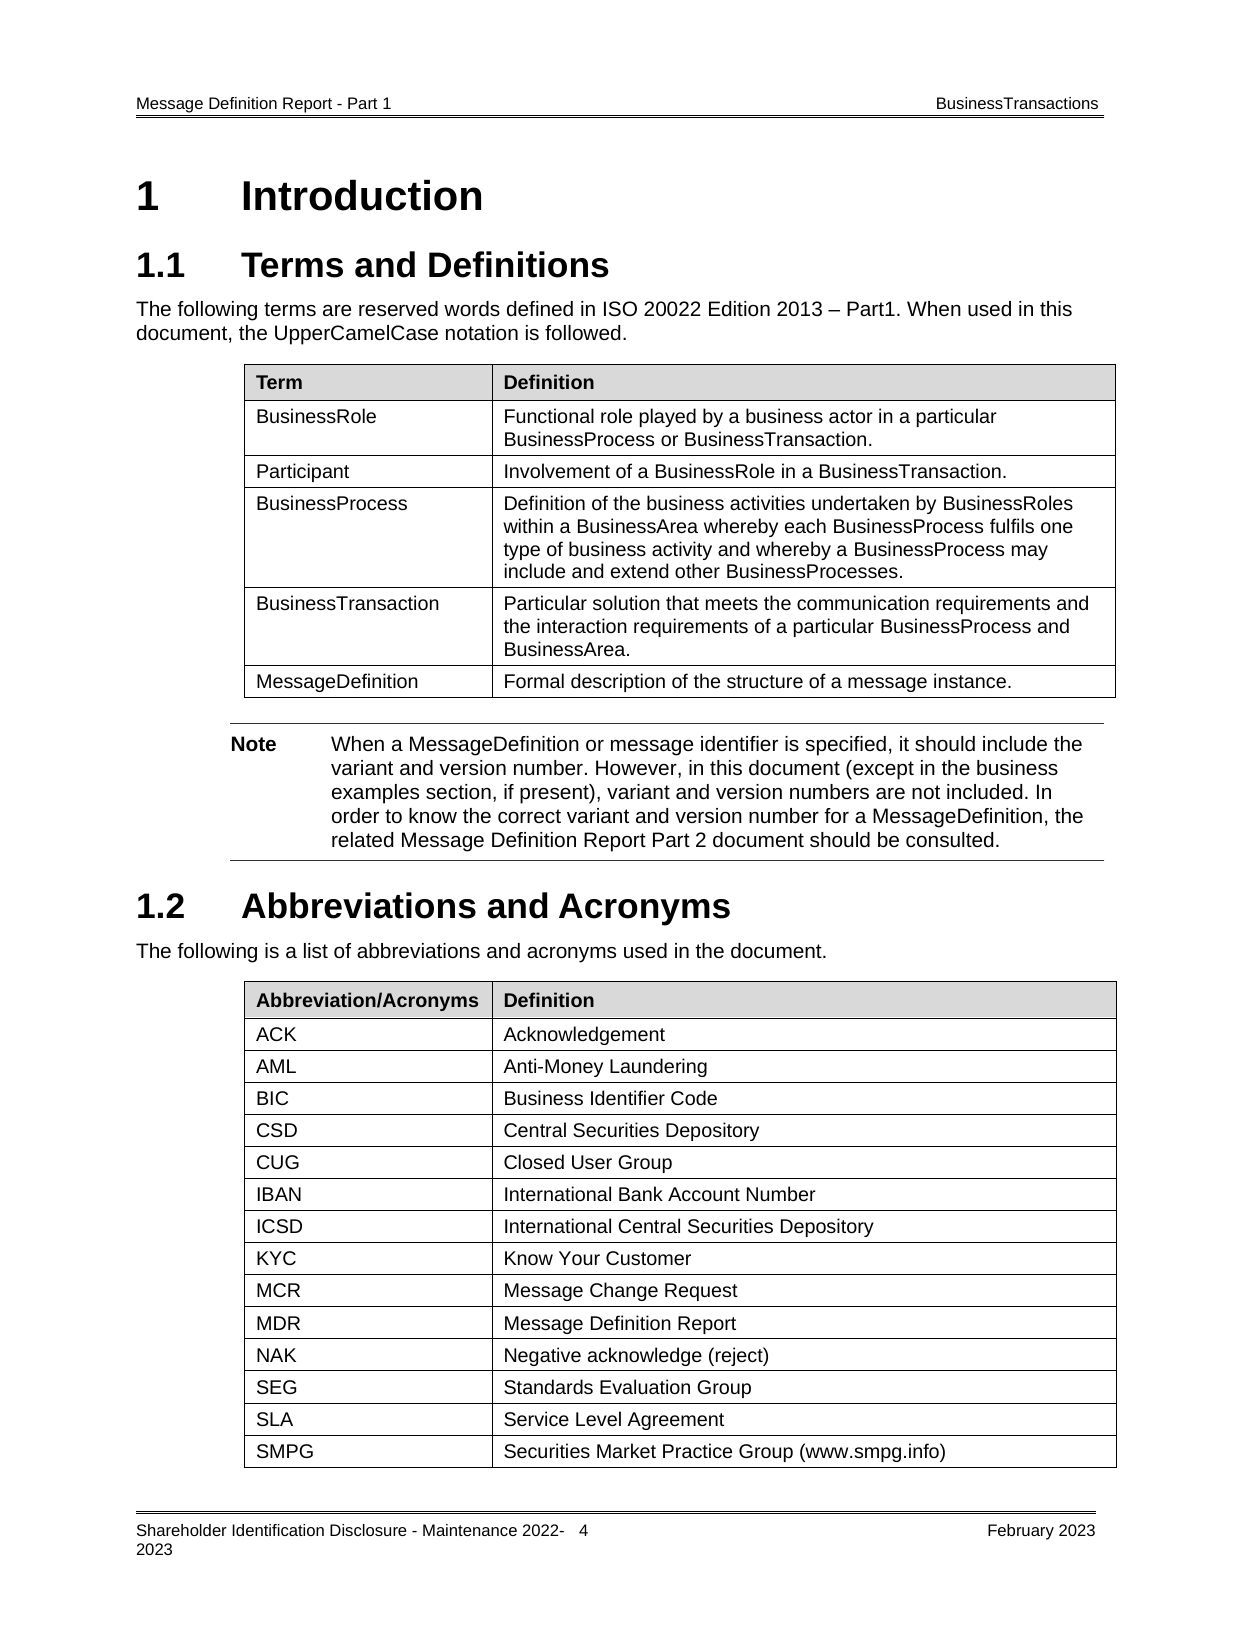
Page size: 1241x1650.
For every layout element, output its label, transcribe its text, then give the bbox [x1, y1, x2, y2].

table_cell Negative acknowledge (reject) [493, 1339, 1116, 1370]
table_cell CSD [245, 1115, 492, 1146]
table_cell Acknowledgement [493, 1019, 1116, 1049]
subtitle Abbreviations and Acronyms [136, 885, 1104, 926]
table_cell Securities Market Practice Group (www.smpg.info) [493, 1436, 1116, 1467]
table_cell BusinessTransaction [245, 588, 492, 664]
table_header Definition [493, 365, 1115, 400]
table_cell BIC [245, 1083, 492, 1114]
table_cell SLA [245, 1404, 492, 1434]
table_cell NAK [245, 1339, 492, 1370]
table_cell Business Identifier Code [493, 1083, 1116, 1114]
table_cell CUG [245, 1147, 492, 1178]
table_cell Functional role played by a business actor in a particular BusinessProcess or BusinessTransaction. [493, 401, 1115, 455]
table_cell KYC [245, 1243, 492, 1274]
table_cell SMPG [245, 1436, 492, 1467]
table_cell IBAN [245, 1179, 492, 1210]
table_cell Particular solution that meets the communication requirements and the interaction requirements of a particular BusinessProcess and BusinessArea. [493, 588, 1115, 664]
table_cell Anti-Money Laundering [493, 1051, 1116, 1082]
table_cell MDR [245, 1307, 492, 1338]
table_header Abbreviation/Acronyms [245, 982, 492, 1017]
table_cell ICSD [245, 1211, 492, 1242]
table_cell Standards Evaluation Group [493, 1371, 1116, 1402]
table_cell Closed User Group [493, 1147, 1116, 1178]
table_header Term [245, 365, 492, 400]
table_cell AML [245, 1051, 492, 1082]
text The following terms are reserved words defined in ISO 20022 Edition 2013 – Part1. When used in this document, the UpperCamelCase notation is followed. [136, 297, 1104, 345]
text When a MessageDefinition or message identifier is specified, it should include the variant and version number. However, in this document (except in the business examples section, if present), variant and version numbers are not included. In order to know the correct variant and version number for a MessageDefinition, the related Message Definition Report Part 2 document should be consulted. [230, 724, 1104, 860]
table_cell ACK [245, 1019, 492, 1049]
table_cell BusinessProcess [245, 488, 492, 587]
table_cell Formal description of the structure of a message instance. [493, 666, 1115, 697]
subtitle Introduction [136, 171, 1104, 219]
table_cell SEG [245, 1371, 492, 1402]
table_cell Central Securities Depository [493, 1115, 1116, 1146]
table_cell Know Your Customer [493, 1243, 1116, 1274]
table_cell Message Change Request [493, 1275, 1116, 1306]
table_cell BusinessRole [245, 401, 492, 455]
table_cell International Central Securities Depository [493, 1211, 1116, 1242]
subtitle Terms and Definitions [136, 244, 1104, 284]
table_cell MessageDefinition [245, 666, 492, 697]
table_cell Service Level Agreement [493, 1404, 1116, 1434]
table_cell MCR [245, 1275, 492, 1306]
table_cell Participant [245, 456, 492, 487]
table_cell Definition of the business activities undertaken by BusinessRoles within a BusinessArea whereby each BusinessProcess fulfils one type of business activity and whereby a BusinessProcess may include and extend other BusinessProcesses. [493, 488, 1115, 587]
table_header Definition [493, 982, 1116, 1017]
table_cell International Bank Account Number [493, 1179, 1116, 1210]
text The following is a list of abbreviations and acronyms used in the document. [136, 938, 1104, 962]
table_cell Message Definition Report [493, 1307, 1116, 1338]
table_cell Involvement of a BusinessRole in a BusinessTransaction. [493, 456, 1115, 487]
